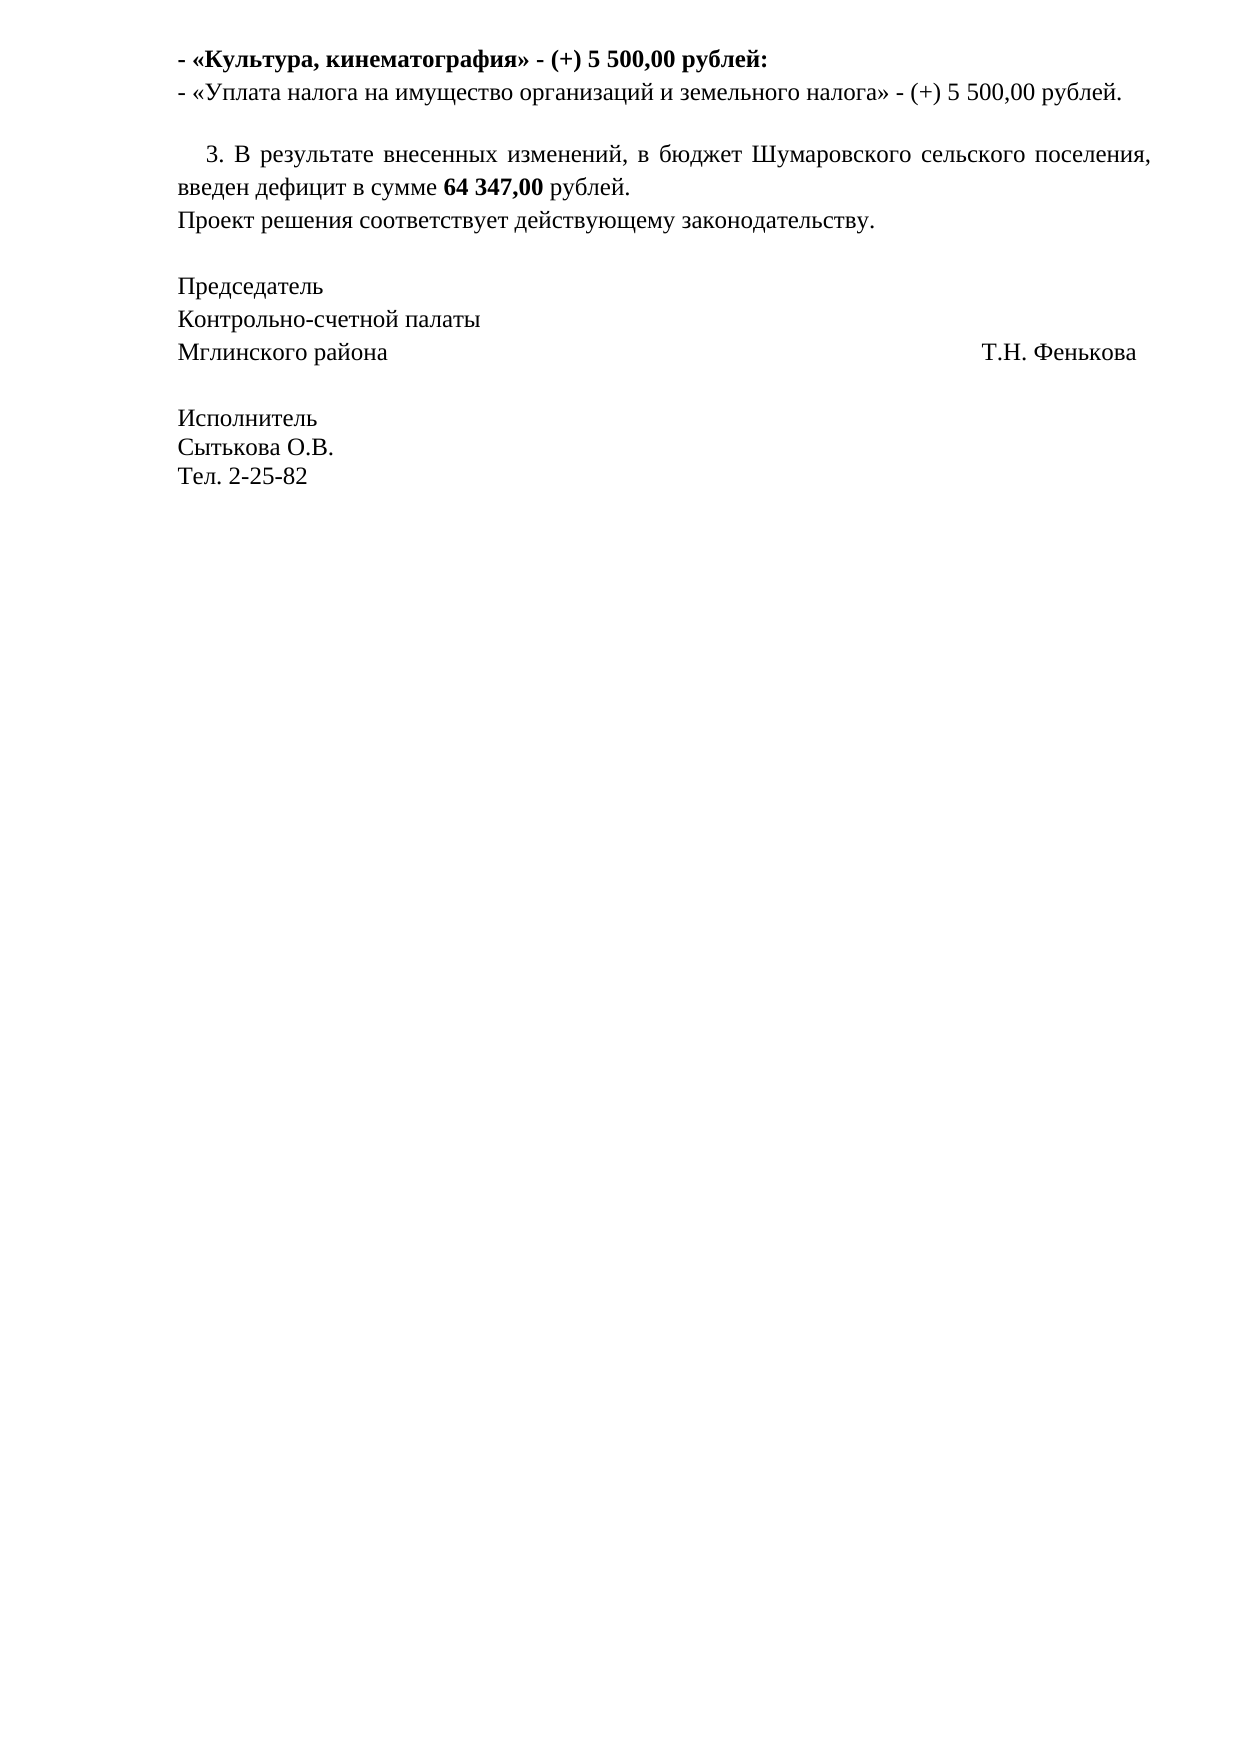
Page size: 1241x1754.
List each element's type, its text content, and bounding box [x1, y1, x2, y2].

text Исполнитель [177, 403, 1152, 432]
text Проект решения соответствует действующему законодательству. [177, 205, 1152, 234]
text Тел. 2-25-82 [177, 461, 1152, 489]
text Сытькова О.В. [177, 432, 1152, 461]
text - «Уплата налога на имущество организаций и земельного налога» - (+) 5 500,00 рублей. [177, 77, 1152, 106]
text Контрольно-счетной палаты [177, 304, 1152, 333]
text - «Культура, кинематография» - (+) 5 500,00 рублей: [177, 44, 1152, 73]
text Мглинского района Т.Н. Фенькова [177, 337, 1152, 366]
text 3. В результате внесенных изменений, в бюджет Шумаровского сельского поселения, введен дефицит в сумме 64 347,00 рублей. [177, 139, 1152, 201]
text Председатель [177, 271, 1152, 300]
